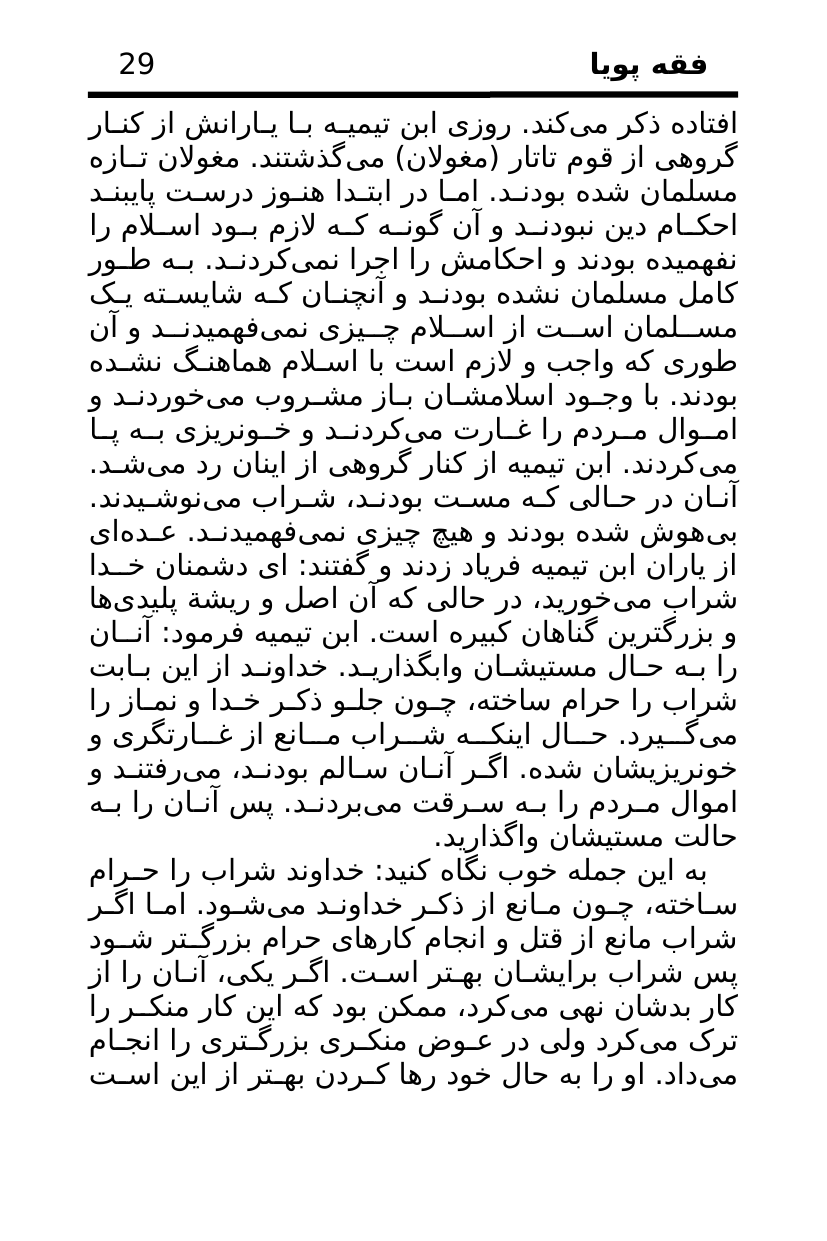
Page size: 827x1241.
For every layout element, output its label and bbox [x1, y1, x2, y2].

text [89, 106, 738, 853]
text [89, 853, 738, 1091]
